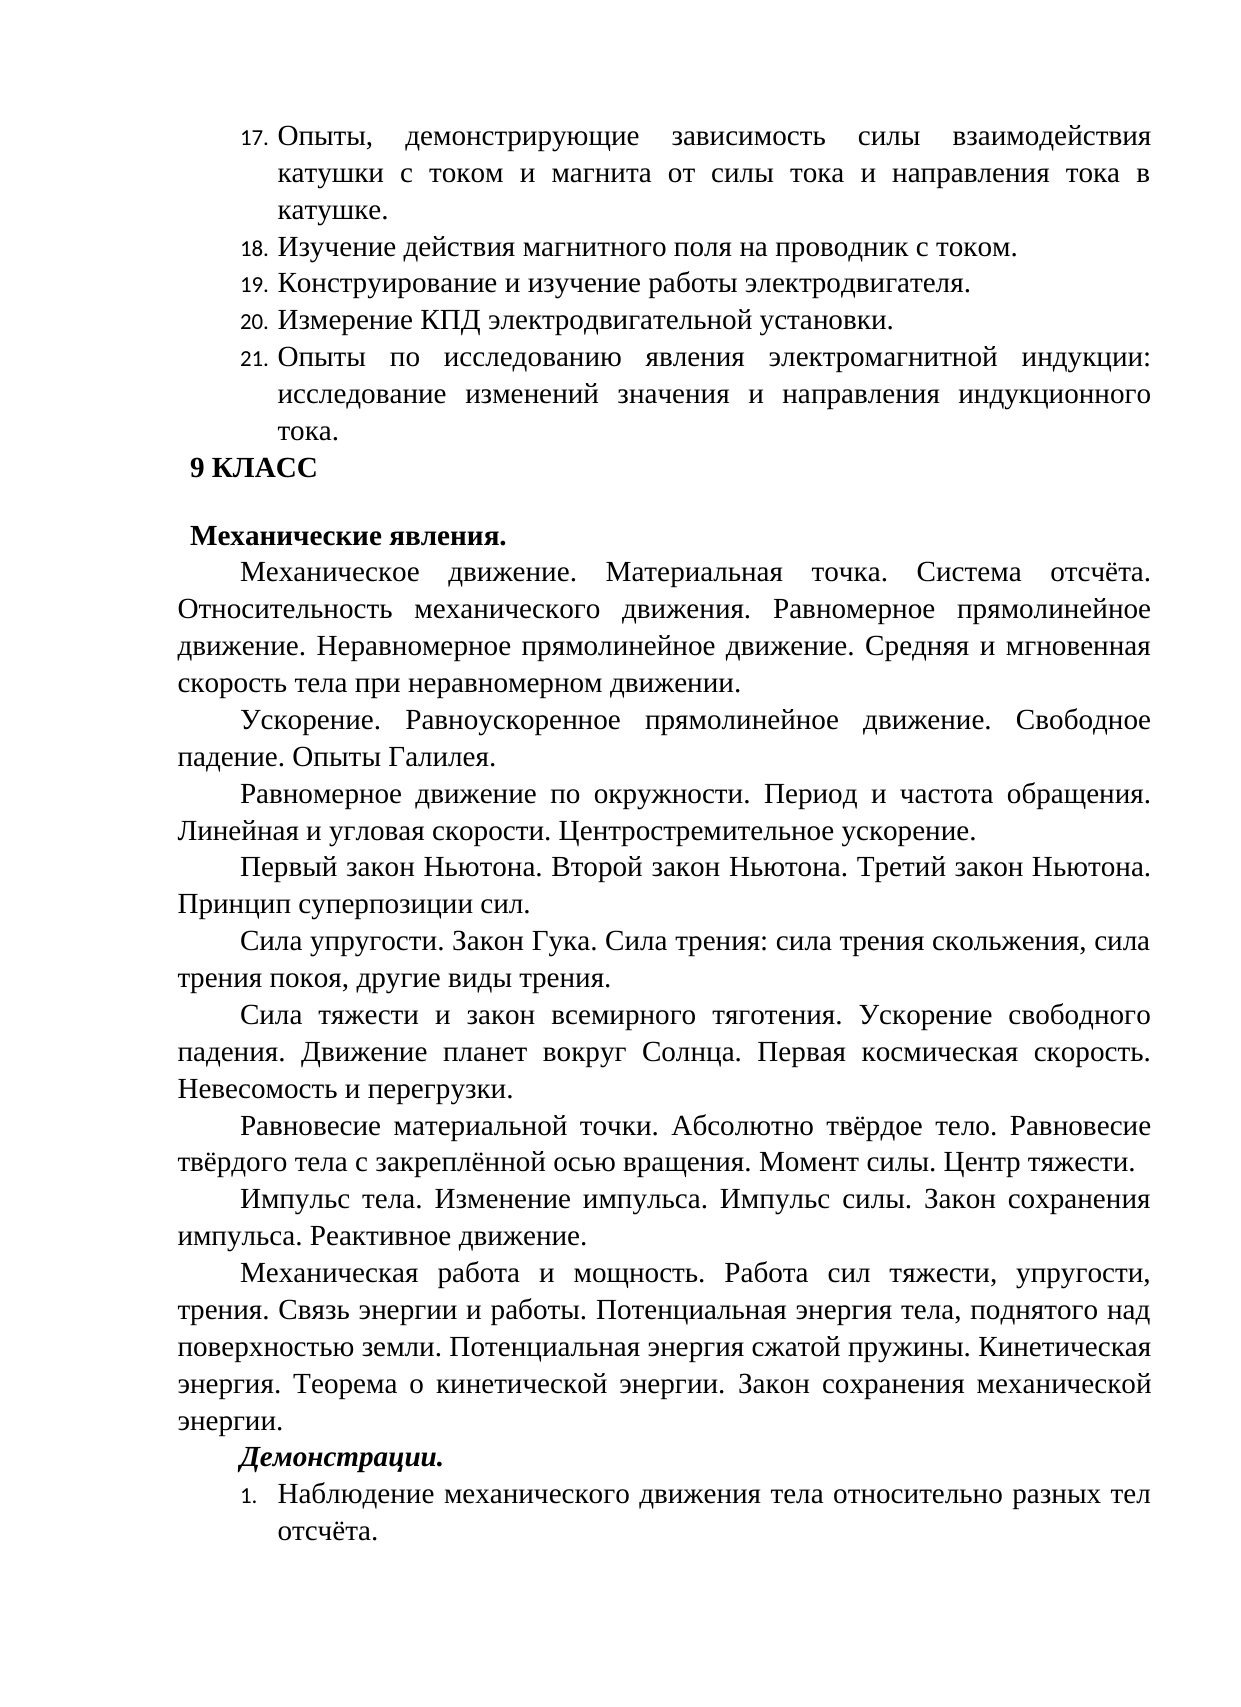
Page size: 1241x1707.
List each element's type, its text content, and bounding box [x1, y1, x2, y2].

text Импульс тела. Изменение импульса. Импульс силы. Закон сохранения импульса. Реактивное движение. [177, 1181, 1152, 1252]
text Равномерное движение по окружности. Период и частота обращения. Линейная и угловая скорости. Центростремительное ускорение. [177, 776, 1152, 846]
list Наблюдение механического движения тела относительно разных тел отсчёта. [240, 1476, 1152, 1547]
text Сила тяжести и закон всемирного тяготения. Ускорение свободного падения. Движение планет вокруг Солнца. Первая космическая скорость. Невесомость и перегрузки. [177, 997, 1152, 1104]
text Демонстрации. [177, 1439, 1152, 1473]
text 9 КЛАСС [190, 450, 1152, 483]
text Ускорение. Равноускоренное прямолинейное движение. Свободное падение. Опыты Галилея. [177, 702, 1152, 772]
list Измерение КПД электродвигательной установки. [240, 302, 1152, 336]
list Изучение действия магнитного поля на проводник с током. [240, 229, 1152, 262]
text Равновесие материальной точки. Абсолютно твёрдое тело. Равновесие твёрдого тела с закреплённой осью вращения. Момент силы. Центр тяжести. [177, 1108, 1152, 1178]
list Опыты, демонстрирующие зависимость силы взаимодействия катушки с током и магнита от силы тока и направления тока в катушке. [240, 118, 1152, 225]
text Первый закон Ньютона. Второй закон Ньютона. Третий закон Ньютона. Принцип суперпозиции сил. [177, 849, 1152, 920]
list Опыты по исследованию явления электромагнитной индукции: исследование изменений значения и направления индукционного тока. [240, 339, 1152, 447]
list Конструирование и изучение работы электродвигателя. [240, 266, 1152, 299]
text Механическая работа и мощность. Работа сил тяжести, упругости, трения. Связь энергии и работы. Потенциальная энергия тела, поднятого над поверхностью земли. Потенциальная энергия сжатой пружины. Кинетическая энергия. Теорема о кинетической энергии. Закон сохранения механической энергии. [177, 1255, 1152, 1436]
text Механическое движение. Материальная точка. Система отсчёта. Относительность механического движения. Равномерное прямолинейное движение. Неравномерное прямолинейное движение. Средняя и мгновенная скорость тела при неравномерном движении. [177, 554, 1152, 699]
text Механические явления. [190, 518, 1152, 551]
text Сила упругости. Закон Гука. Сила трения: сила трения скольжения, сила трения покоя, другие виды трения. [177, 923, 1152, 994]
